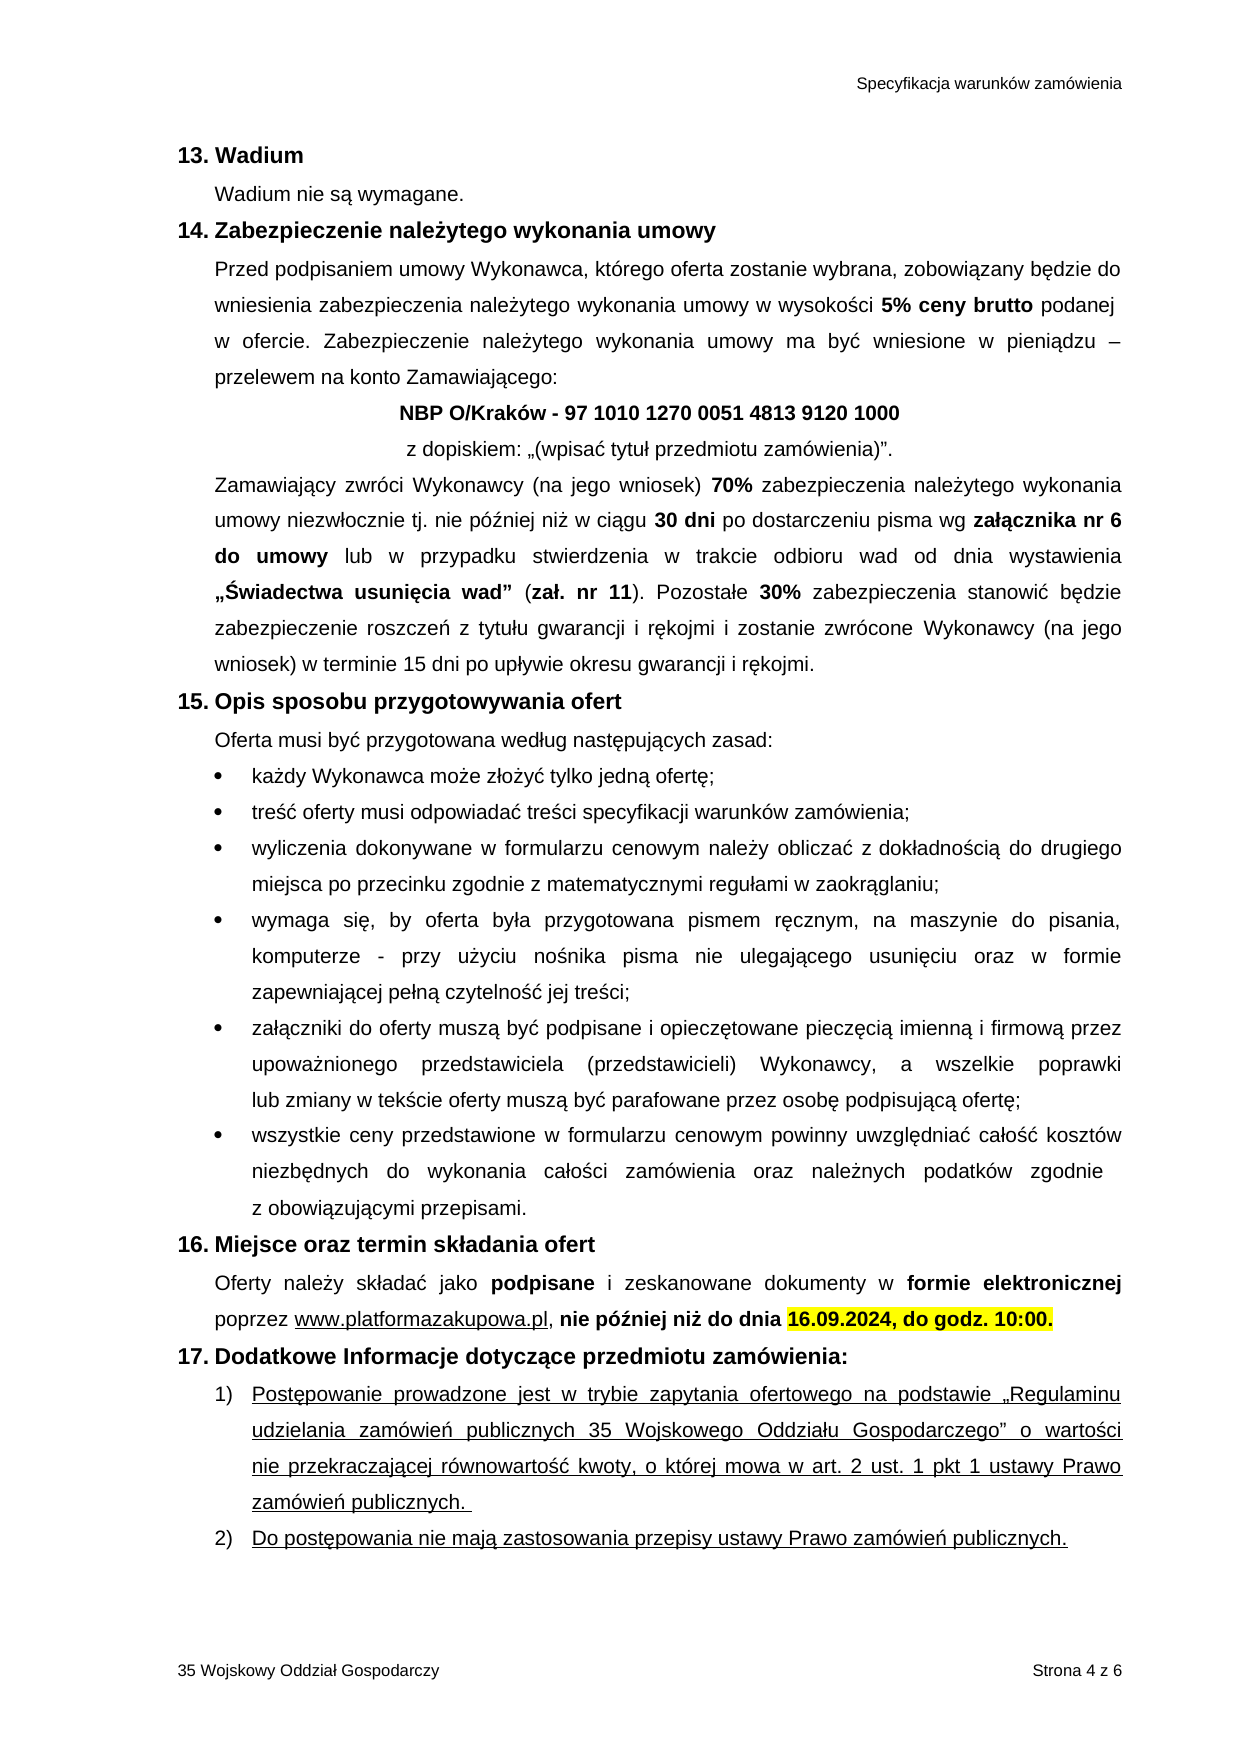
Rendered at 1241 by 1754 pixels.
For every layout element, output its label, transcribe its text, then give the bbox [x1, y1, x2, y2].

list Wadium [177, 142, 1122, 168]
list Do postępowania nie mają zastosowania przepisy ustawy Prawo zamówień publicznych. [214, 1526, 1122, 1550]
text Przed podpisaniem umowy Wykonawca, którego oferta zostanie wybrana, zobowiązany będzie do wniesienia zabezpieczenia należytego wykonania umowy w wysokości 5% ceny brutto podanej w ofercie. Zabezpieczenie należytego wykonania umowy ma być wniesione w pieniądzu – przelewem na konto Zamawiającego: [214, 257, 1122, 388]
text z dopiskiem: „(wpisać tytuł przedmiotu zamówienia)”. [177, 436, 1122, 460]
text Oferta musi być przygotowana według następujących zasad: [214, 727, 1122, 751]
list Dodatkowe Informacje dotyczące przedmiotu zamówienia: [177, 1343, 1122, 1369]
list Miejsce oraz termin składania ofert [177, 1231, 1122, 1258]
text Zamawiający zwróci Wykonawcy (na jego wniosek) 70% zabezpieczenia należytego wykonania umowy niezwłocznie tj. nie później niż w ciągu 30 dni po dostarczeniu pisma wg załącznika nr 6 do umowy lub w przypadku stwierdzenia w trakcie odbioru wad od dnia wystawienia „Świadectwa usunięcia wad” (zał. nr 11). Pozostałe 30% zabezpieczenia stanowić będzie zabezpieczenie roszczeń z tytułu gwarancji i rękojmi i zostanie zwrócone Wykonawcy (na jego wniosek) w terminie 15 dni po upływie okresu gwarancji i rękojmi. [214, 472, 1122, 676]
list Opis sposobu przygotowywania ofert [177, 688, 1122, 714]
list Zabezpieczenie należytego wykonania umowy [177, 217, 1122, 244]
text NBP O/Kraków - 97 1010 1270 0051 4813 9120 1000 [177, 401, 1122, 424]
text Oferty należy składać jako podpisane i zeskanowane dokumenty w formie elektronicznej poprzez www.platformazakupowa.pl, nie później niż do dnia 16.09.2024, do godz. 10:00. [214, 1271, 1122, 1331]
list wyliczenia dokonywane w formularzu cenowym należy obliczać z dokładnością do drugiego miejsca po przecinku zgodnie z matematycznymi regułami w zaokrąglaniu; [214, 836, 1122, 896]
subtitle Wadium nie są wymagane. [214, 181, 1122, 205]
list Postępowanie prowadzone jest w trybie zapytania ofertowego na podstawie „Regulaminu udzielania zamówień publicznych 35 Wojskowego Oddziału Gospodarczego” o wartości nie przekraczającej równowartość kwoty, o której mowa w art. 2 ust. 1 pkt 1 ustawy Prawo zamówień publicznych. [214, 1382, 1122, 1514]
list wszystkie ceny przedstawione w formularzu cenowym powinny uwzględniać całość kosztów niezbędnych do wykonania całości zamówienia oraz należnych podatków zgodnie z obowiązującymi przepisami. [214, 1123, 1122, 1219]
subtitle każdy Wykonawca może złożyć tylko jedną ofertę; [214, 763, 1122, 787]
list wymaga się, by oferta była przygotowana pismem ręcznym, na maszynie do pisania, komputerze - przy użyciu nośnika pisma nie ulegającego usunięciu oraz w formie zapewniającej pełną czytelność jej treści; [214, 907, 1122, 1003]
list treść oferty musi odpowiadać treści specyfikacji warunków zamówienia; [214, 799, 1122, 823]
list załączniki do oferty muszą być podpisane i opieczętowane pieczęcią imienną i firmową przez upoważnionego przedstawiciela (przedstawicieli) Wykonawcy, a wszelkie poprawki lub zmiany w tekście oferty muszą być parafowane przez osobę podpisującą ofertę; [214, 1015, 1122, 1111]
